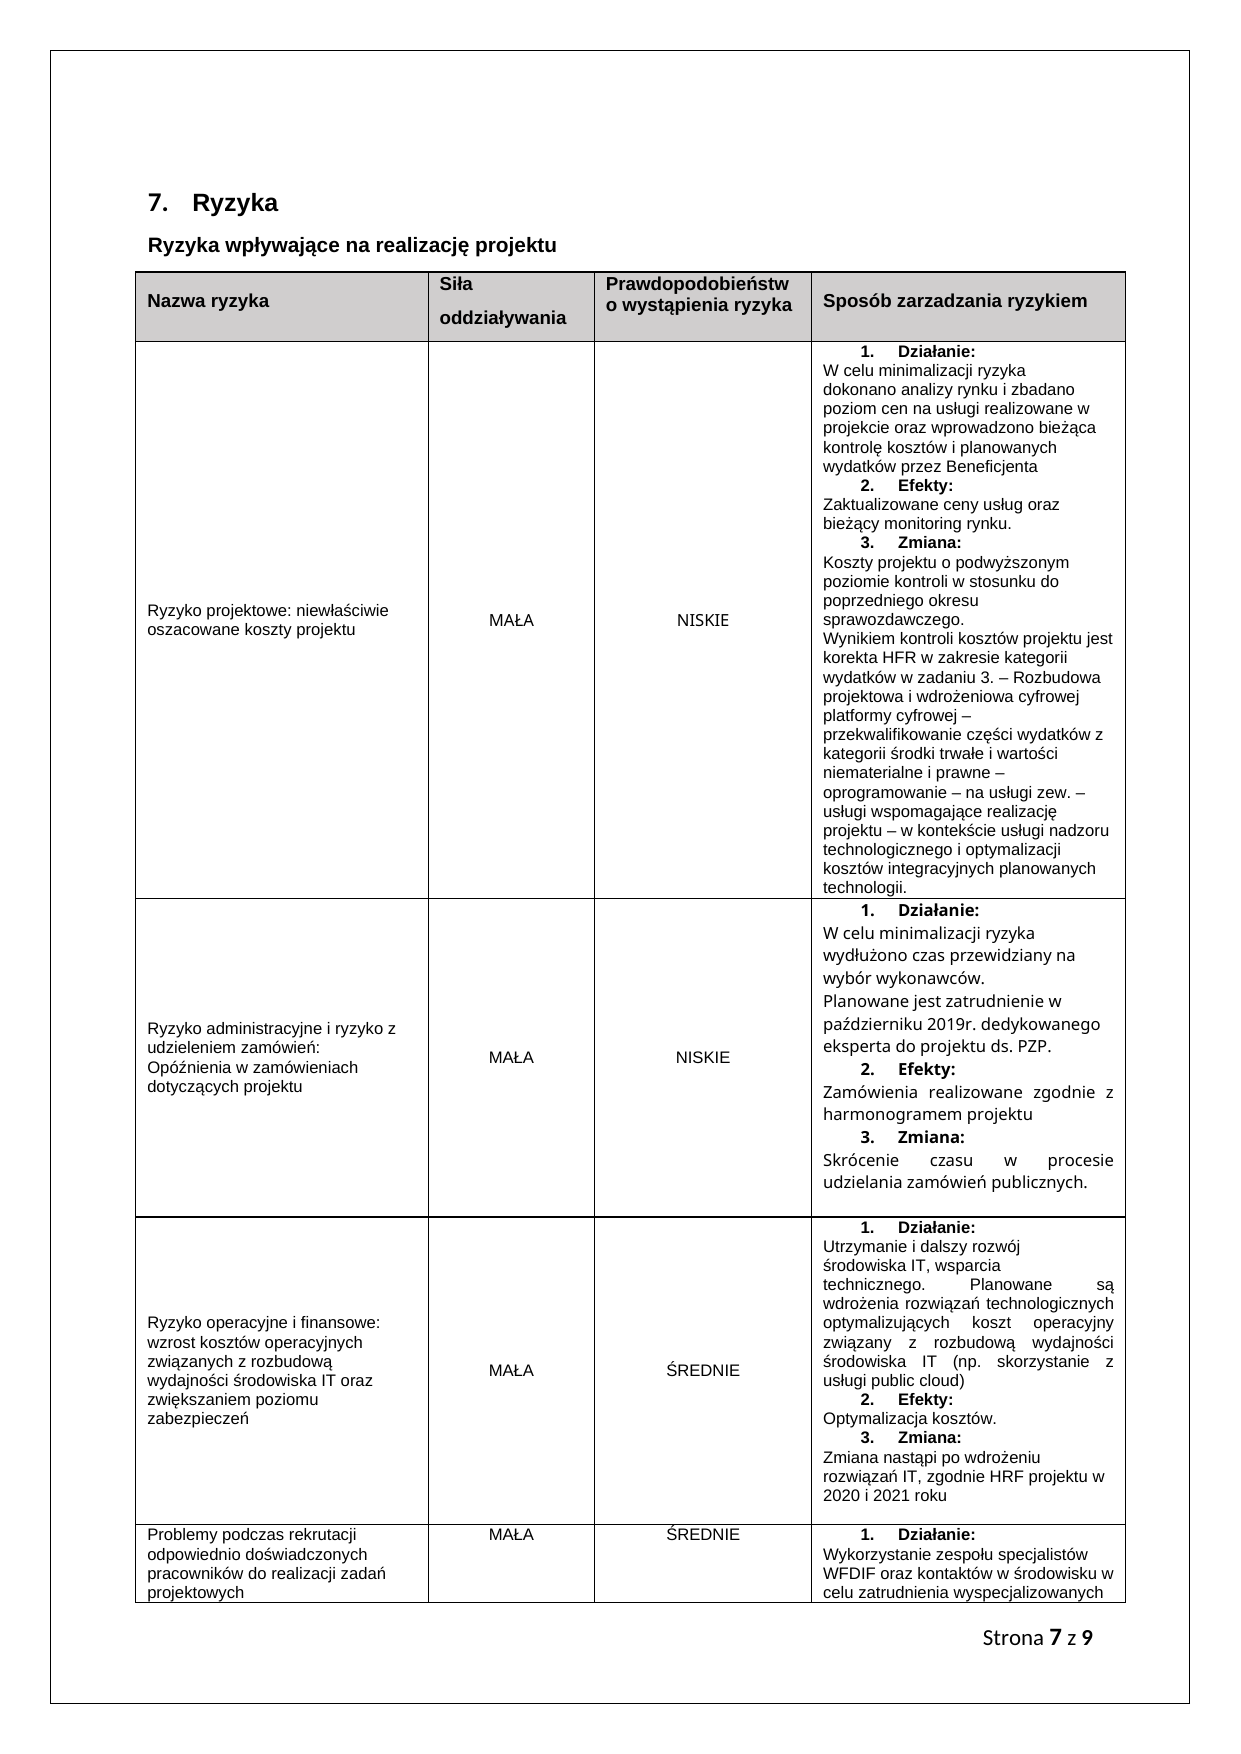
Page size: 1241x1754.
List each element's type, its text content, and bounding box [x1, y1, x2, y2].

table_cell MAŁA [429, 1218, 594, 1524]
table_cell Działanie: W celu minimalizacji ryzyka wydłużono czas przewidziany na wybór wykonawców. Planowane jest zatrudnienie w październiku 2019r. dedykowanego eksperta do projektu ds. PZP. Efekty: Zamówienia realizowane zgodnie z harmonogramem projektu Zmiana: Skrócenie czasu w procesie udzielania zamówień publicznych. [812, 899, 1125, 1216]
table_cell NISKIE [595, 342, 811, 897]
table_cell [812, 1525, 1125, 1602]
table_cell ŚREDNIE [595, 1525, 811, 1602]
table_cell Ryzyko projektowe: niewłaściwie oszacowane koszty projektu [136, 342, 428, 897]
table_cell MAŁA [429, 1525, 594, 1602]
table_cell NISKIE [595, 899, 811, 1216]
table_header Siła oddziaływania [429, 273, 594, 341]
table_cell Ryzyko administracyjne i ryzyko z udzieleniem zamówień: Opóźnienia w zamówieniach dotyczących projektu [136, 899, 428, 1216]
list Ryzyka [148, 185, 1093, 218]
table_header Nazwa ryzyka [136, 273, 428, 341]
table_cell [136, 1525, 428, 1602]
table_cell Działanie: Utrzymanie i dalszy rozwój środowiska IT, wsparcia technicznego. Planowane są wdrożenia rozwiązań technologicznych optymalizujących koszt operacyjny związany z rozbudową wydajności środowiska IT (np. skorzystanie z usługi public cloud) Efekty: Optymalizacja kosztów. Zmiana: Zmiana nastąpi po wdrożeniu rozwiązań IT, zgodnie HRF projektu w 2020 i 2021 roku [812, 1218, 1125, 1524]
table_cell MAŁA [429, 342, 594, 897]
text Ryzyka wpływające na realizację projektu [148, 233, 1093, 257]
table_header Sposób zarzadzania ryzykiem [812, 273, 1125, 341]
table_cell ŚREDNIE [595, 1218, 811, 1524]
table_cell Działanie: W celu minimalizacji ryzyka dokonano analizy rynku i zbadano poziom cen na usługi realizowane w projekcie oraz wprowadzono bieżąca kontrolę kosztów i planowanych wydatków przez Beneficjenta Efekty: Zaktualizowane ceny usług oraz bieżący monitoring rynku. Zmiana: Koszty projektu o podwyższonym poziomie kontroli w stosunku do poprzedniego okresu sprawozdawczego. Wynikiem kontroli kosztów projektu jest korekta HFR w zakresie kategorii wydatków w zadaniu 3. – Rozbudowa projektowa i wdrożeniowa cyfrowej platformy cyfrowej – przekwalifikowanie części wydatków z kategorii środki trwałe i wartości niematerialne i prawne – oprogramowanie – na usługi zew. – usługi wspomagające realizację projektu – w kontekście usługi nadzoru technologicznego i optymalizacji kosztów integracyjnych planowanych technologii. [812, 342, 1125, 897]
table_cell Ryzyko operacyjne i finansowe: wzrost kosztów operacyjnych związanych z rozbudową wydajności środowiska IT oraz zwiększaniem poziomu zabezpieczeń [136, 1218, 428, 1524]
table_cell MAŁA [429, 899, 594, 1216]
table_header Prawdopodobieństwo wystąpienia ryzyka [595, 273, 811, 341]
